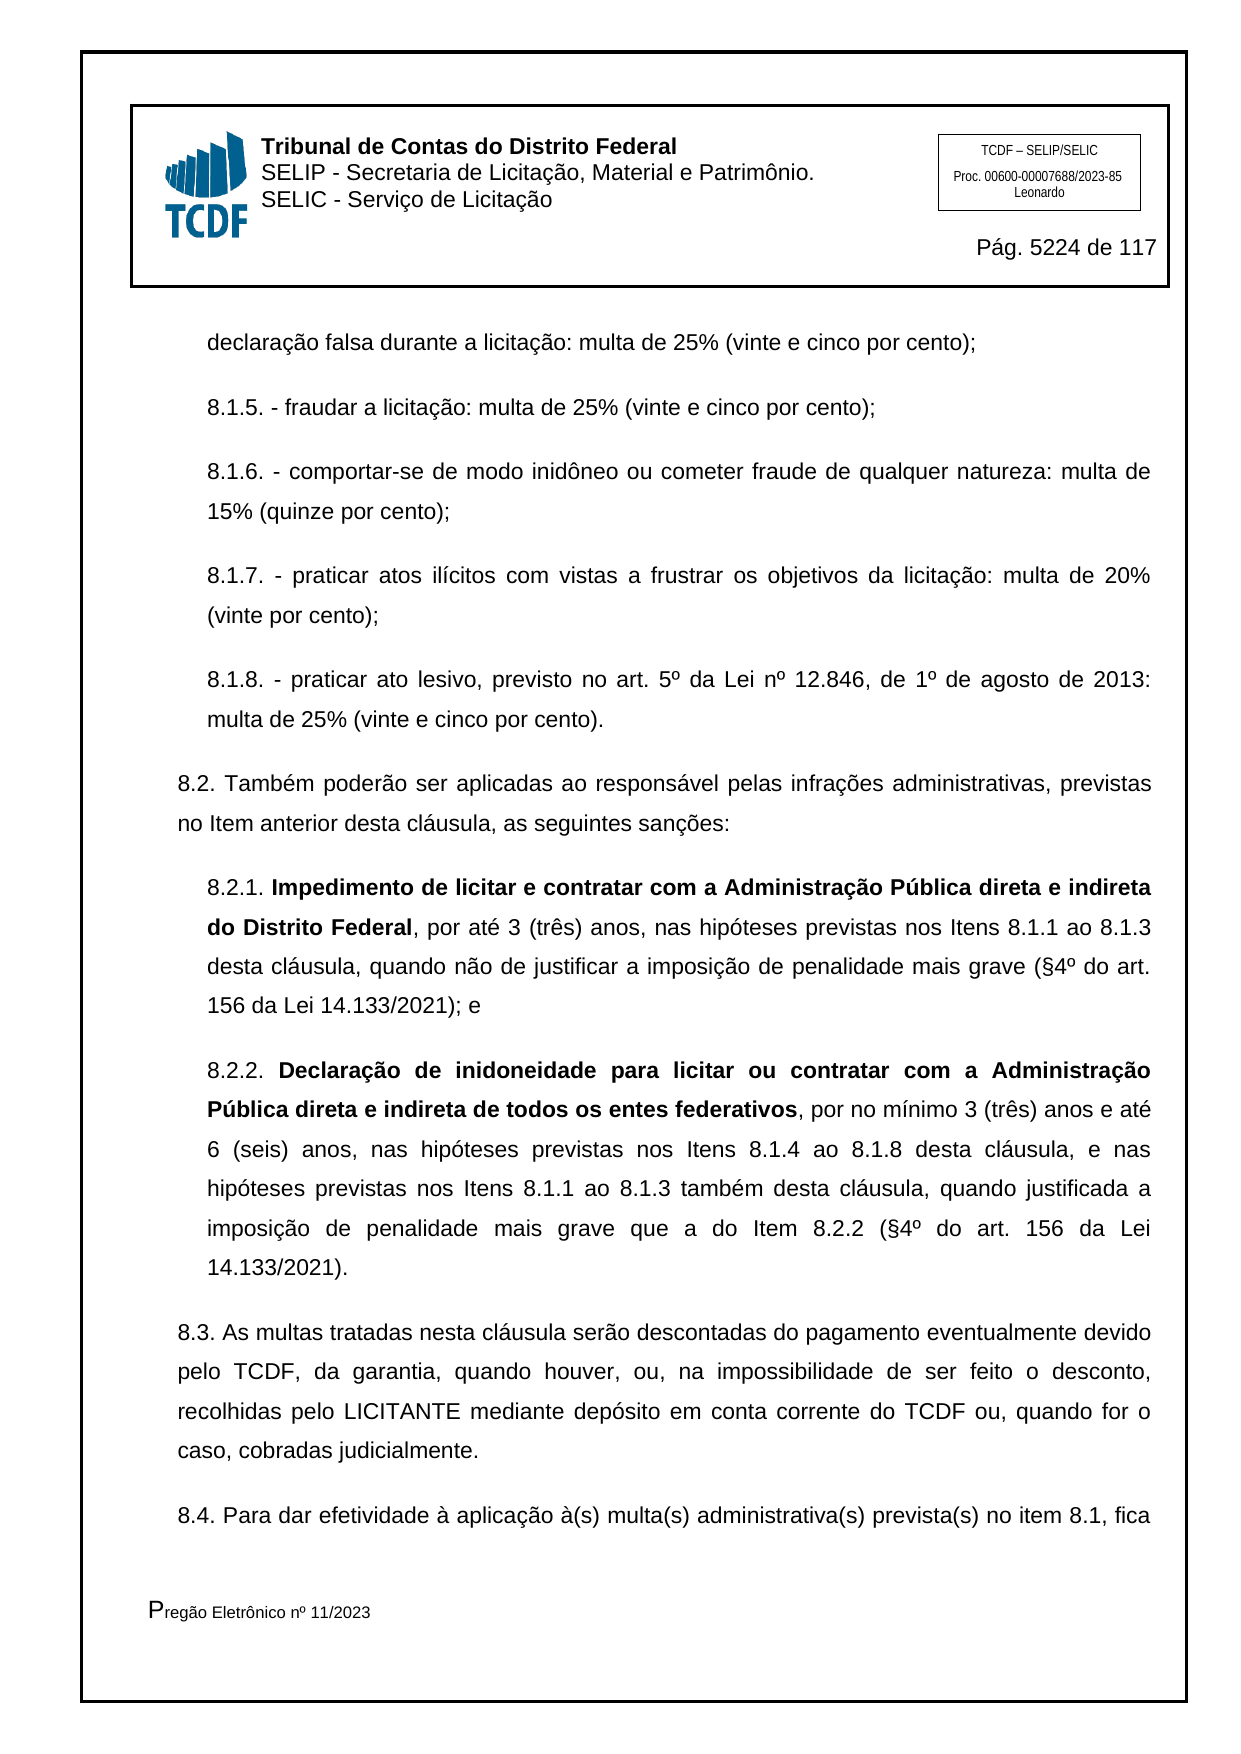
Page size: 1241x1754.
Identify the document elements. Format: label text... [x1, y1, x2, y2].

subtitle - fraudar a licitação: multa de 25% (vinte e cinco por cento); [207, 394, 1152, 420]
subtitle Impedimento de licitar e contratar com a Administração Pública direta e indireta do Distrito Federal, por até 3 (três) anos, nas hipóteses previstas nos Itens 8.1.1 ao 8.1.3 desta cláusula, quando não de justificar a imposição de penalidade mais grave (§4º do art. 156 da Lei 14.133/2021); e [207, 874, 1152, 1019]
subtitle - comportar-se de modo inidôneo ou cometer fraude de qualquer natureza: multa de 15% (quinze por cento); [207, 458, 1152, 524]
subtitle - praticar atos ilícitos com vistas a frustrar os objetivos da licitação: multa de 20% (vinte por cento); [207, 562, 1152, 628]
subtitle - praticar ato lesivo, previsto no art. 5º da Lei nº 12.846, de 1º de agosto de 2013: multa de 25% (vinte e cinco por cento). [207, 666, 1152, 732]
subtitle As multas tratadas nesta cláusula serão descontadas do pagamento eventualmente devido pelo TCDF, da garantia, quando houver, ou, na impossibilidade de ser feito o desconto, recolhidas pelo LICITANTE mediante depósito em conta corrente do TCDF ou, quando for o caso, cobradas judicialmente. [177, 1319, 1152, 1464]
picture [150, 128, 262, 240]
subtitle Declaração de inidoneidade para licitar ou contratar com a Administração Pública direta e indireta de todos os entes federativos, por no mínimo 3 (três) anos e até 6 (seis) anos, nas hipóteses previstas nos Itens 8.1.4 ao 8.1.8 desta cláusula, e nas hipóteses previstas nos Itens 8.1.1 ao 8.1.3 também desta cláusula, quando justificada a imposição de penalidade mais grave que a do Item 8.2.2 (§4º do art. 156 da Lei 14.133/2021). [207, 1057, 1152, 1281]
subtitle Também poderão ser aplicadas ao responsável pelas infrações administrativas, previstas no Item anterior desta cláusula, as seguintes sanções: [177, 770, 1152, 836]
